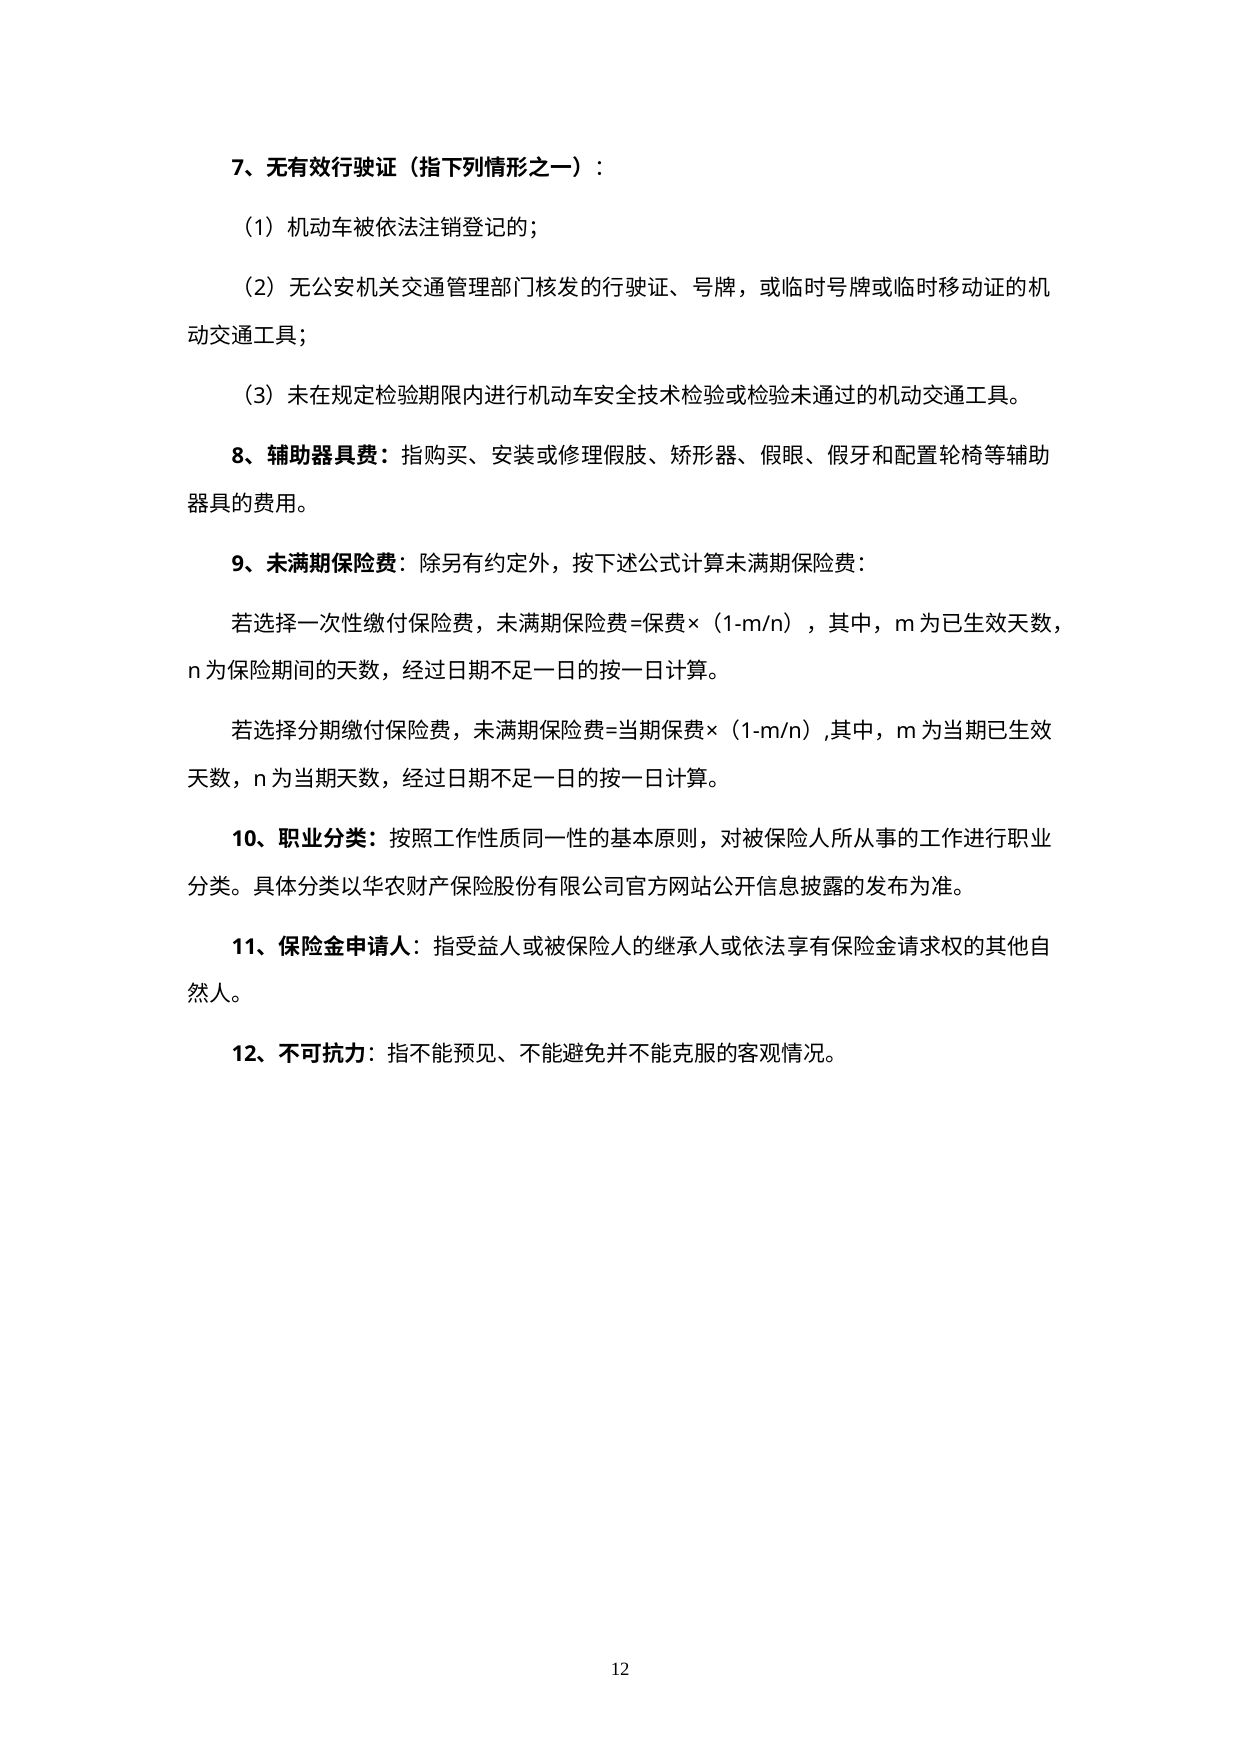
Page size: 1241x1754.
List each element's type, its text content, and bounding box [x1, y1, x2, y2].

text 若选择分期缴付保险费，未满期保险费=当期保费×（1-m/n）,其中，m为当期已生效天数，n为当期天数，经过日期不足一日的按一日计算。 [187, 713, 1053, 793]
text 10、职业分类：按照工作性质同一性的基本原则，对被保险人所从事的工作进行职业分类。具体分类以华农财产保险股份有限公司官方网站公开信息披露的发布为准。 [187, 821, 1053, 900]
text 11、保险金申请人：指受益人或被保险人的继承人或依法享有保险金请求权的其他自然人。 [187, 929, 1053, 1008]
text 12、不可抗力：指不能预见、不能避免并不能克服的客观情况。 [187, 1036, 1053, 1068]
text 8、辅助器具费：指购买、安装或修理假肢、矫形器、假眼、假牙和配置轮椅等辅助器具的费用。 [187, 438, 1053, 517]
text （3）未在规定检验期限内进行机动车安全技术检验或检验未通过的机动交通工具。 [187, 378, 1053, 409]
text 9、未满期保险费：除另有约定外，按下述公式计算未满期保险费： [187, 546, 1053, 577]
text （2）无公安机关交通管理部门核发的行驶证、号牌，或临时号牌或临时移动证的机动交通工具； [187, 270, 1053, 349]
text 7、无有效行驶证（指下列情形之一）： [187, 150, 1053, 182]
text 若选择一次性缴付保险费，未满期保险费=保费×（1-m/n），其中，m为已生效天数，n为保险期间的天数，经过日期不足一日的按一日计算。 [187, 606, 1053, 685]
text （1）机动车被依法注销登记的； [187, 210, 1053, 242]
